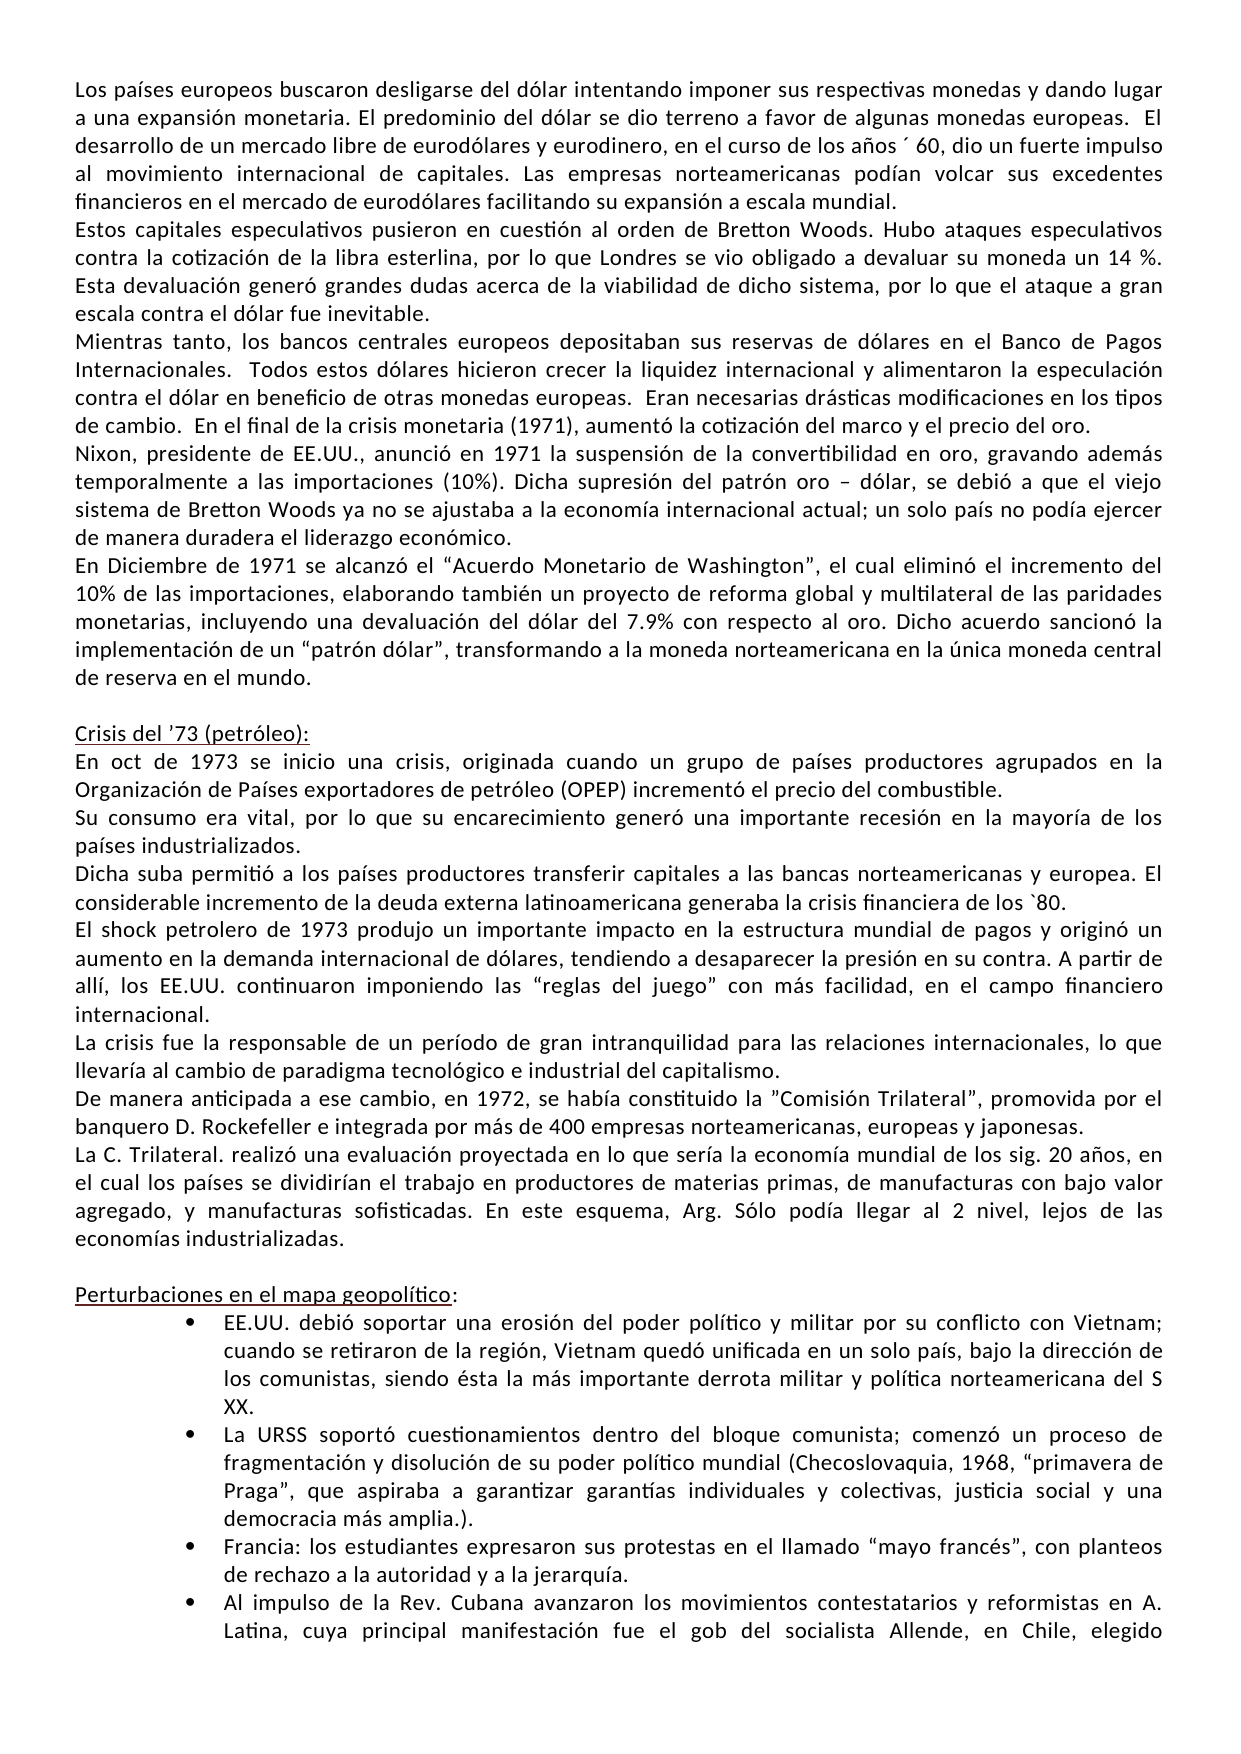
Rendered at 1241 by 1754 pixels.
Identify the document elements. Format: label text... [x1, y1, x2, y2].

text Su consumo era vital, por lo que su encarecimiento generó una importante recesión en la mayoría de los países industrializados. [75, 803, 1165, 859]
list Francia: los estudiantes expresaron sus protestas en el llamado “mayo francés”, con planteos de rechazo a la autoridad y a la jerarquía. [186, 1532, 1165, 1588]
text Perturbaciones en el mapa geopolítico: [75, 1280, 1165, 1308]
text Dicha suba permitió a los países productores transferir capitales a las bancas norteamericanas y europea. El considerable incremento de la deuda externa latinoamericana generaba la crisis financiera de los `80. [75, 859, 1165, 916]
text Estos capitales especulativos pusieron en cuestión al orden de Bretton Woods. Hubo ataques especulativos contra la cotización de la libra esterlina, por lo que Londres se vio obligado a devaluar su moneda un 14 %. Esta devaluación generó grandes dudas acerca de la viabilidad de dicho sistema, por lo que el ataque a gran escala contra el dólar fue inevitable. [75, 215, 1165, 327]
list EE.UU. debió soportar una erosión del poder político y militar por su conflicto con Vietnam; cuando se retiraron de la región, Vietnam quedó unificada en un solo país, bajo la dirección de los comunistas, siendo ésta la más importante derrota militar y política norteamericana del S XX. [186, 1308, 1165, 1420]
text La crisis fue la responsable de un período de gran intranquilidad para las relaciones internacionales, lo que llevaría al cambio de paradigma tecnológico e industrial del capitalismo. [75, 1028, 1165, 1084]
text La C. Trilateral. realizó una evaluación proyectada en lo que sería la economía mundial de los sig. 20 años, en el cual los países se dividirían el trabajo en productores de materias primas, de manufacturas con bajo valor agregado, y manufacturas sofisticadas. En este esquema, Arg. Sólo podía llegar al 2 nivel, lejos de las economías industrializadas. [75, 1140, 1165, 1252]
text Nixon, presidente de EE.UU., anunció en 1971 la suspensión de la convertibilidad en oro, gravando además temporalmente a las importaciones (10%). Dicha supresión del patrón oro – dólar, se debió a que el viejo sistema de Bretton Woods ya no se ajustaba a la economía internacional actual; un solo país no podía ejercer de manera duradera el liderazgo económico. [75, 439, 1165, 551]
text De manera anticipada a ese cambio, en 1972, se había constituido la ”Comisión Trilateral”, promovida por el banquero D. Rockefeller e integrada por más de 400 empresas norteamericanas, europeas y japonesas. [75, 1084, 1165, 1140]
text Mientras tanto, los bancos centrales europeos depositaban sus reservas de dólares en el Banco de Pagos Internacionales. Todos estos dólares hicieron crecer la liquidez internacional y alimentaron la especulación contra el dólar en beneficio de otras monedas europeas. Eran necesarias drásticas modificaciones en los tipos de cambio. En el final de la crisis monetaria (1971), aumentó la cotización del marco y el precio del oro. [75, 327, 1165, 439]
text En Diciembre de 1971 se alcanzó el “Acuerdo Monetario de Washington”, el cual eliminó el incremento del 10% de las importaciones, elaborando también un proyecto de reforma global y multilateral de las paridades monetarias, incluyendo una devaluación del dólar del 7.9% con respecto al oro. Dicho acuerdo sancionó la implementación de un “patrón dólar”, transformando a la moneda norteamericana en la única moneda central de reserva en el mundo. [75, 551, 1165, 691]
text Crisis del ’73 (petróleo): [75, 719, 1165, 747]
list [186, 1588, 1165, 1644]
text En oct de 1973 se inicio una crisis, originada cuando un grupo de países productores agrupados en la Organización de Países exportadores de petróleo (OPEP) incrementó el precio del combustible. [75, 747, 1165, 803]
text Los países europeos buscaron desligarse del dólar intentando imponer sus respectivas monedas y dando lugar a una expansión monetaria. El predominio del dólar se dio terreno a favor de algunas monedas europeas. El desarrollo de un mercado libre de eurodólares y eurodinero, en el curso de los años ´ 60, dio un fuerte impulso al movimiento internacional de capitales. Las empresas norteamericanas podían volcar sus excedentes financieros en el mercado de eurodólares facilitando su expansión a escala mundial. [75, 75, 1165, 215]
text El shock petrolero de 1973 produjo un importante impacto en la estructura mundial de pagos y originó un aumento en la demanda internacional de dólares, tendiendo a desaparecer la presión en su contra. A partir de allí, los EE.UU. continuaron imponiendo las “reglas del juego” con más facilidad, en el campo financiero internacional. [75, 916, 1165, 1028]
list La URSS soportó cuestionamientos dentro del bloque comunista; comenzó un proceso de fragmentación y disolución de su poder político mundial (Checoslovaquia, 1968, “primavera de Praga”, que aspiraba a garantizar garantías individuales y colectivas, justicia social y una democracia más amplia.). [186, 1420, 1165, 1532]
